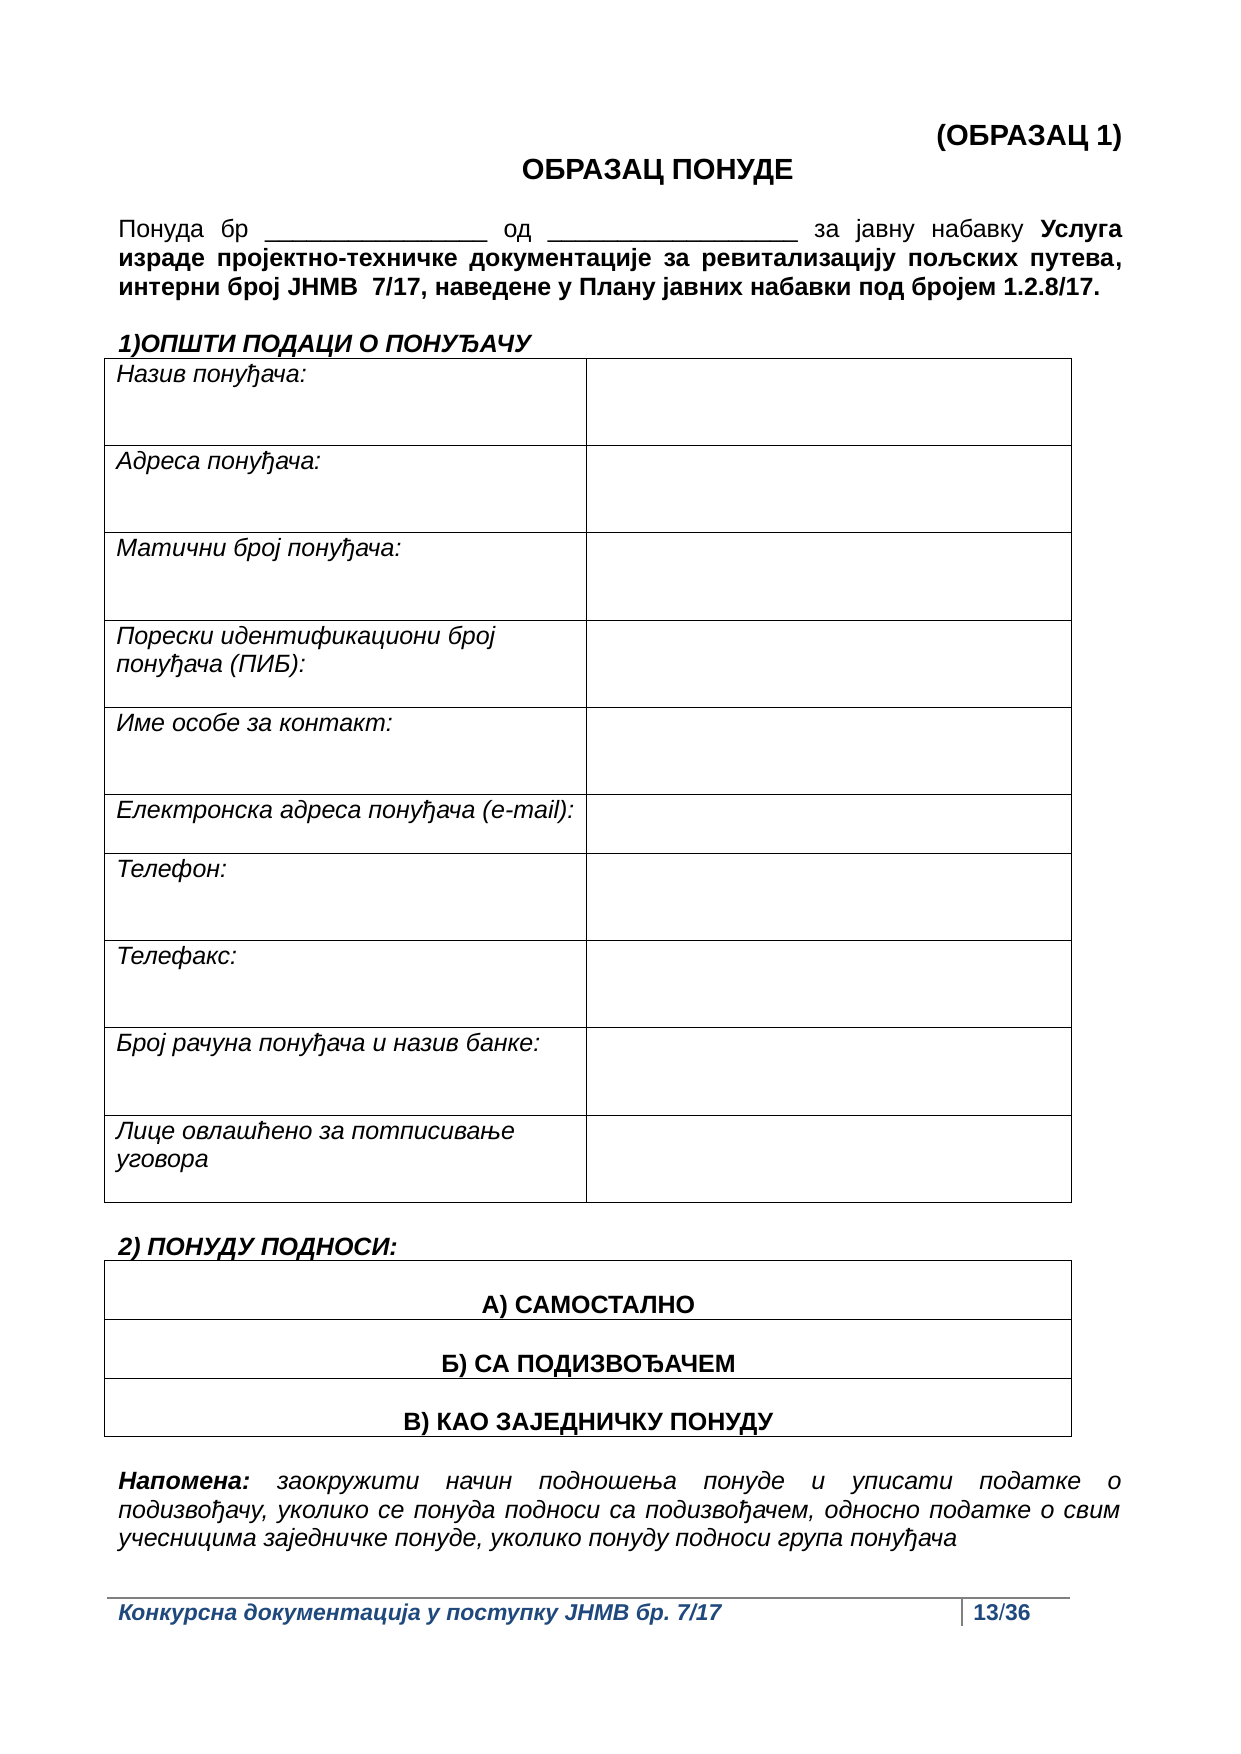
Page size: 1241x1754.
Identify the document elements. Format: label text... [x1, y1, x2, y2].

text (ОБРАЗАЦ 1) [193, 118, 1122, 152]
text Понуда бр ________________ од __________________ за јавну набавку Услуга израде пројектно-техничке документације за ревитализацију пољских путева, интерни број ЈНМВ 7/17, наведене у Плану јавних набавки под бројем 1.2.8/17. [118, 214, 1122, 300]
table_cell Б) СА ПОДИЗВОЂАЧЕМ [105, 1320, 1071, 1377]
table_cell Телефакс: [105, 941, 586, 1027]
table_cell [587, 854, 1071, 940]
table_cell [587, 1028, 1071, 1114]
text ОБРАЗАЦ ПОНУДЕ [193, 152, 1122, 185]
text 2) ПОНУДУ ПОДНОСИ: [118, 1232, 1122, 1260]
table_cell [587, 533, 1071, 619]
table_cell Име особе за контакт: [105, 708, 586, 794]
table_cell Адреса понуђача: [105, 446, 586, 532]
text 1)ОПШТИ ПОДАЦИ О ПОНУЂАЧУ [118, 329, 1122, 358]
table_cell В) КАО ЗАЈЕДНИЧКУ ПОНУДУ [105, 1379, 1071, 1436]
table_cell Матични број понуђача: [105, 533, 586, 619]
table_cell Лице овлашћено за потписивање уговора [105, 1116, 586, 1202]
table_cell [587, 708, 1071, 794]
table_cell Порески идентификациони број понуђача (ПИБ): [105, 621, 586, 707]
table_cell Електронска адреса понуђача (e-mail): [105, 795, 586, 853]
table_cell [587, 1116, 1071, 1202]
table_cell [587, 795, 1071, 853]
text Напомена: заокружити начин подношења понуде и уписати податке о подизвођачу, уколико се понуда подноси са подизвођачем, односно податке о свим учесницима заједничке понуде, уколико понуду подноси група понуђача [118, 1466, 1122, 1552]
table_cell [587, 446, 1071, 532]
table_cell Телефон: [105, 854, 586, 940]
table_header Назив понуђача: [105, 359, 586, 445]
table_header А) САМОСТАЛНО [105, 1261, 1071, 1319]
table_cell [587, 621, 1071, 707]
table_cell Број рачуна понуђача и назив банке: [105, 1028, 586, 1114]
table_cell [587, 941, 1071, 1027]
table_header [587, 359, 1071, 445]
